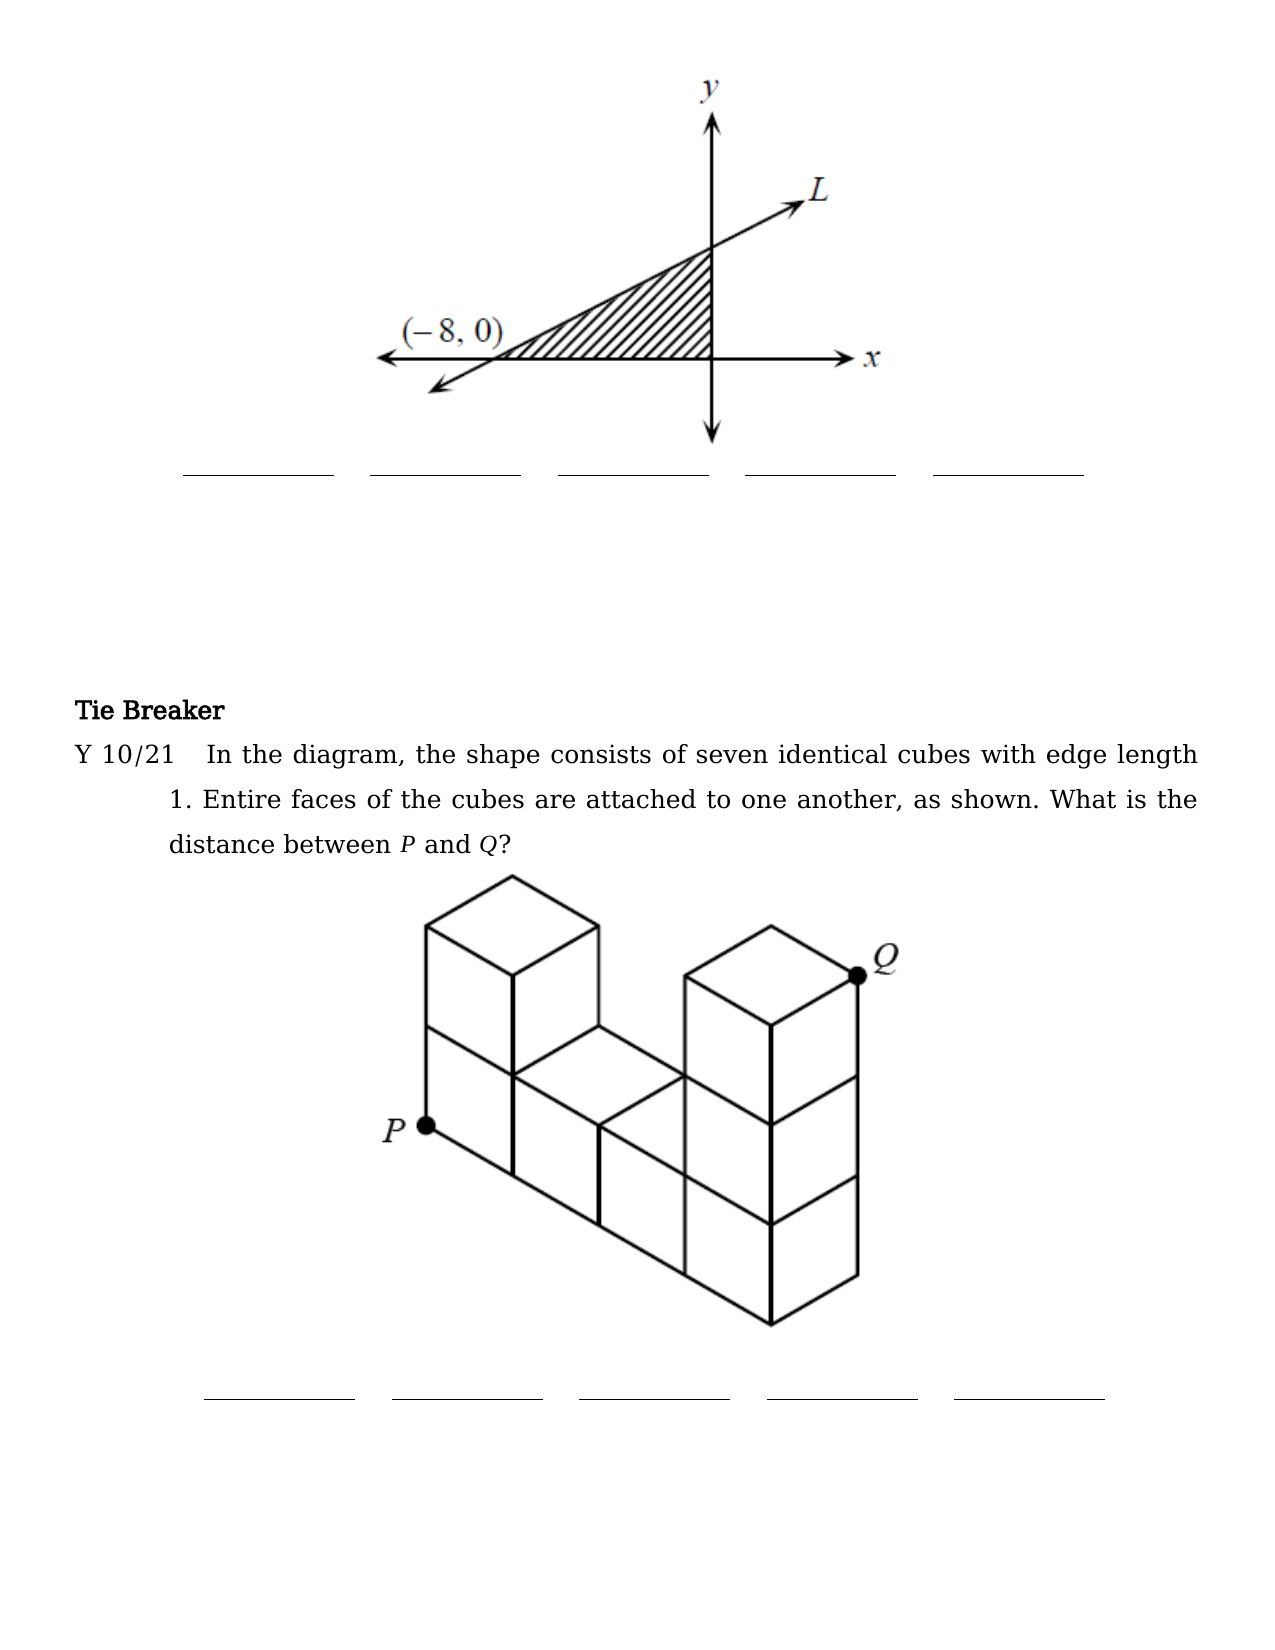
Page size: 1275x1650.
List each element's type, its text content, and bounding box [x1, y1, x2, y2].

text Y 10/21 In the diagram, the shape consists of seven identical cubes with edge length 1. Entire faces of the cubes are attached to one another, as shown. What is the distance between and ? [75, 739, 1200, 859]
picture [372, 75, 903, 455]
text Tie Breaker [75, 694, 1200, 724]
picture [370, 874, 905, 1329]
